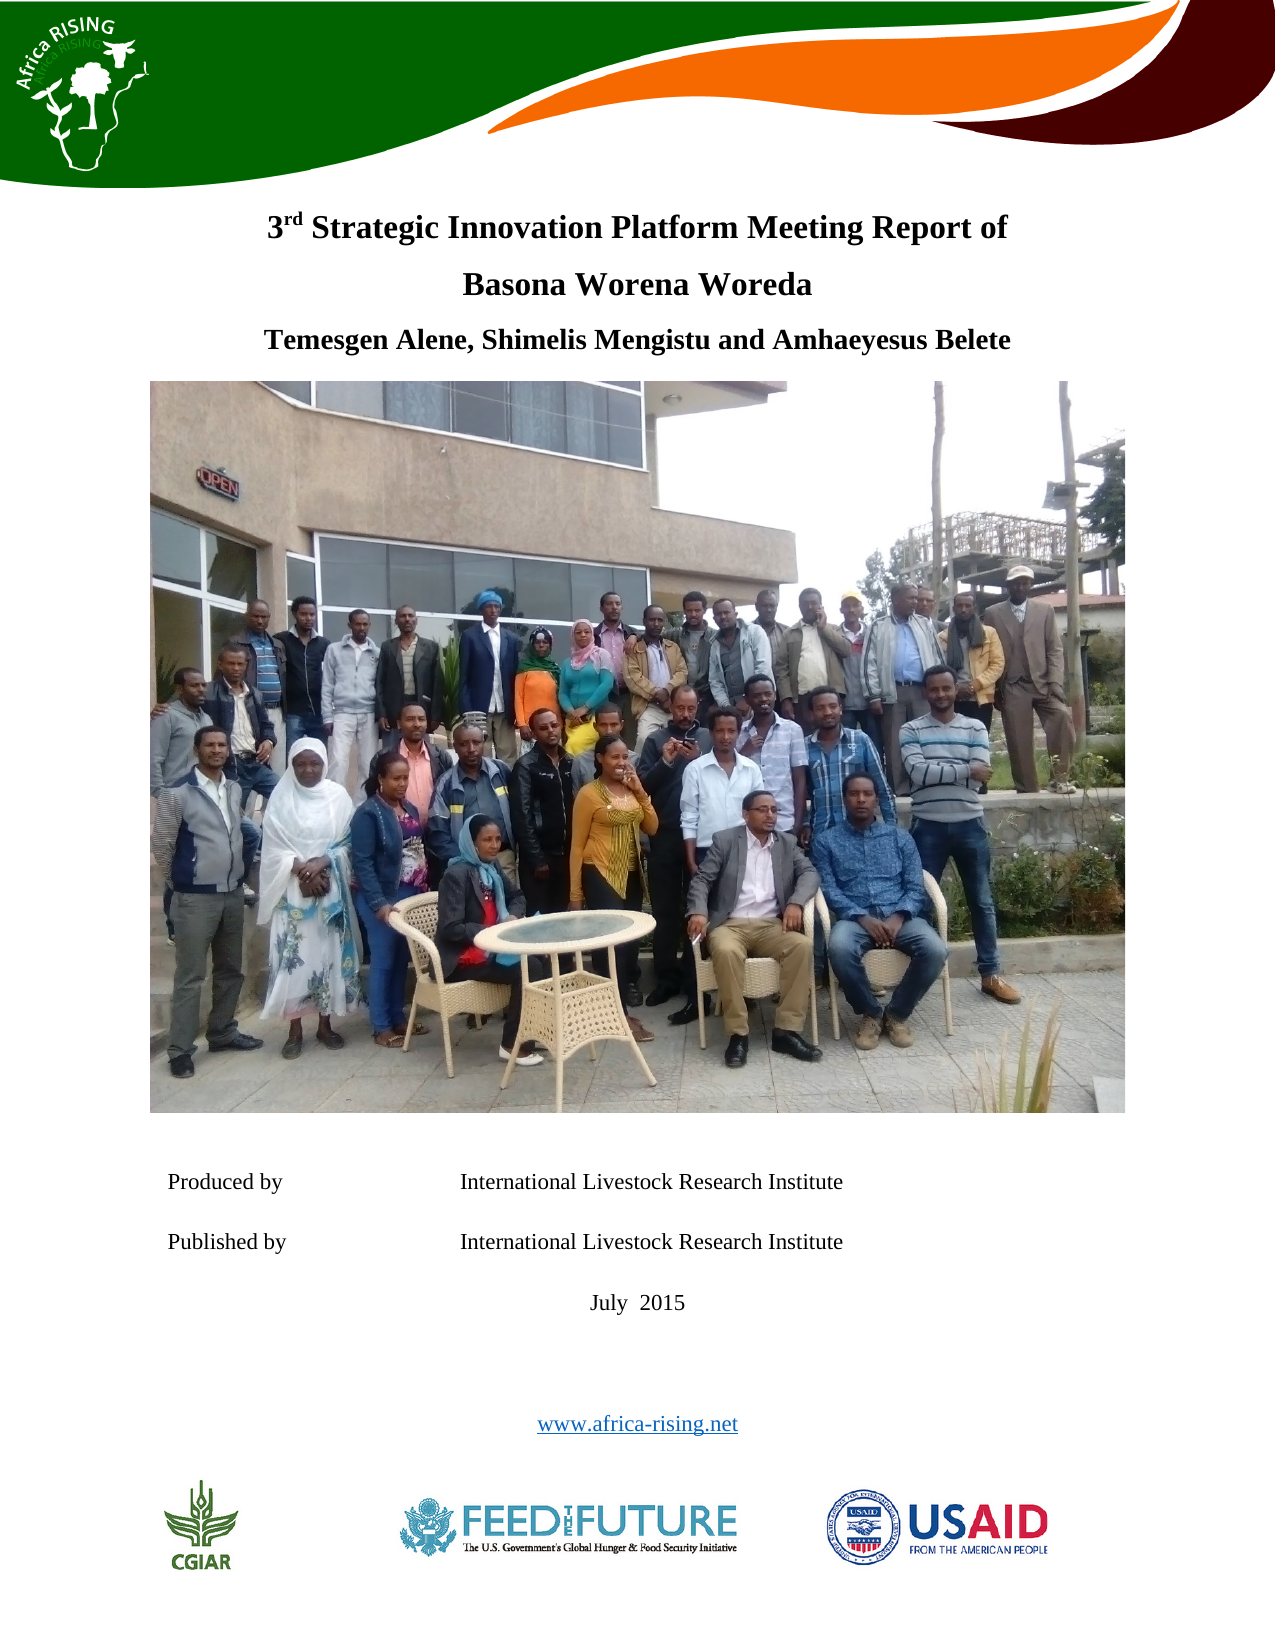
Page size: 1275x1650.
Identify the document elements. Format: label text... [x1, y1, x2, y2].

text Basona Worena Woreda [150, 265, 1125, 303]
text Temesgen Alene, Shimelis Mengistu and Amhaeyesus Belete [150, 322, 1125, 356]
table_cell International Livestock Research Institute [449, 1229, 1119, 1289]
picture [150, 381, 1125, 1113]
picture [0, 0, 1275, 188]
text 3rd Strategic Innovation Platform Meeting Report of [150, 150, 1125, 246]
table_header International Livestock Research Institute [449, 1138, 1119, 1228]
text www.africa-rising.net [150, 1409, 1125, 1436]
picture [150, 1477, 1048, 1577]
table_cell Published by [156, 1229, 448, 1289]
table_header Produced by [156, 1138, 448, 1228]
table_cell July 2015 [156, 1289, 1119, 1319]
